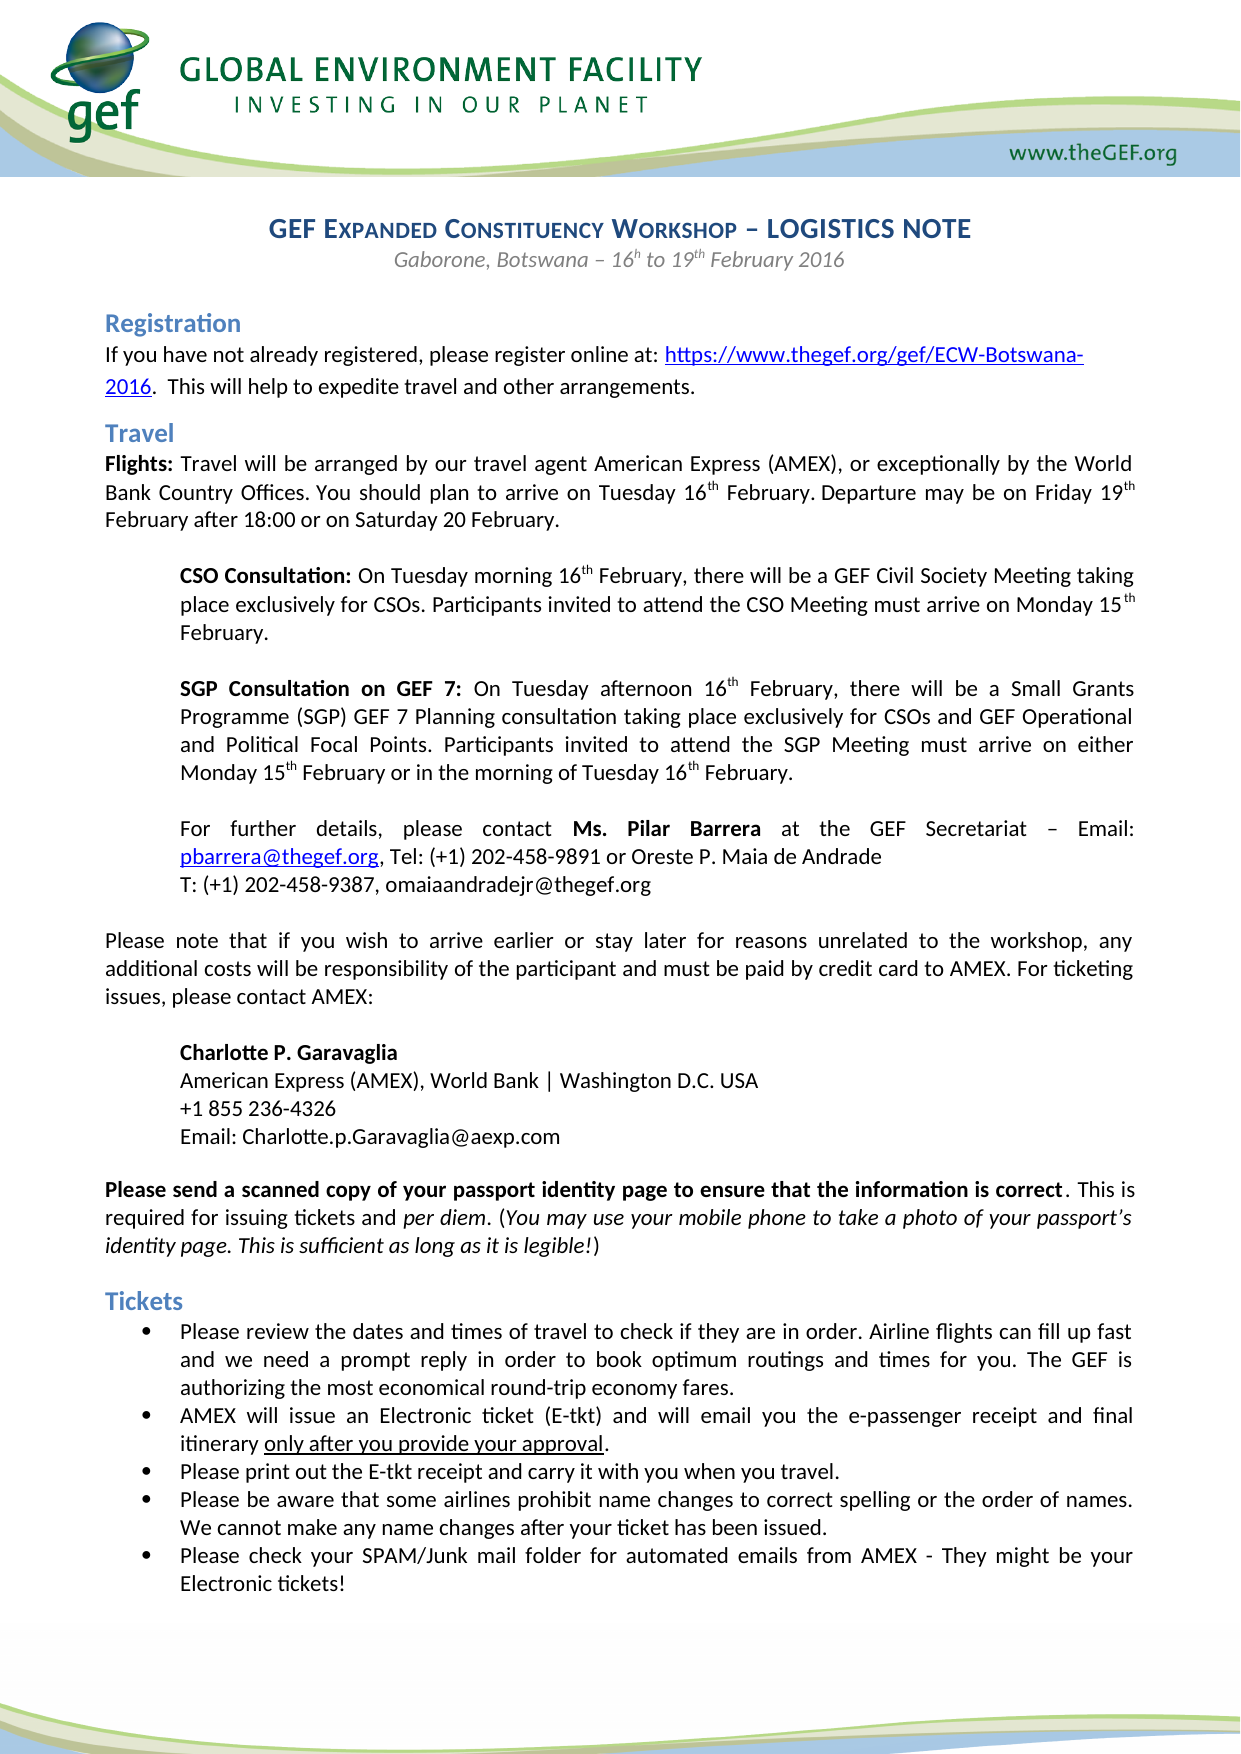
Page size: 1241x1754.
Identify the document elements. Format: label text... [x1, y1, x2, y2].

list Please print out the E-tkt receipt and carry it with you when you travel. [142, 1457, 1135, 1485]
text Charlotte P. Garavaglia [180, 1038, 1135, 1066]
list Please check your SPAM/Junk mail folder for automated emails from AMEX - They might be your Electronic tickets! [142, 1541, 1135, 1597]
text Please note that if you wish to arrive earlier or stay later for reasons unrelated to the workshop, any additional costs will be responsibility of the participant and must be paid by credit card to AMEX. For ticketing issues, please contact AMEX: [105, 926, 1135, 1010]
list Please review the dates and times of travel to check if they are in order. Airline flights can fill up fast and we need a prompt reply in order to book optimum routings and times for you. The GEF is authorizing the most economical round-trip economy fares. [142, 1317, 1135, 1401]
text Gaborone, Botswana – 16h to 19th February 2016 [105, 246, 1135, 274]
text T: (+1) 202-458-9387, omaiaandradejr@thegef.org [180, 870, 1135, 898]
text Tickets [105, 1284, 1135, 1317]
text Travel Flights: Travel will be arranged by our travel agent American Express (AMEX), or exceptionally by the World Bank Country Offices. You should plan to arrive on Tuesday 16th February. Departure may be on Friday 19th February after 18:00 or on Saturday 20 February. [105, 417, 1135, 534]
text Please send a scanned copy of your passport identity page to ensure that the information is correct. This is required for issuing tickets and per diem. (You may use your mobile phone to take a photo of your passport’s identity page. This is sufficient as long as it is legible!) [105, 1175, 1135, 1259]
text SGP Consultation on GEF 7: On Tuesday afternoon 16th February, there will be a Small Grants Programme (SGP) GEF 7 Planning consultation taking place exclusively for CSOs and GEF Operational and Political Focal Points. Participants invited to attend the SGP Meeting must arrive on either Monday 15th February or in the morning of Tuesday 16th February. [180, 674, 1135, 786]
list AMEX will issue an Electronic ticket (E-tkt) and will email you the e-passenger receipt and final itinerary only after you provide your approval. [142, 1401, 1135, 1457]
picture [0, 0, 1241, 177]
text GEF Expanded Constituency Workshop – LOGISTICS NOTE [105, 210, 1135, 246]
list Please be aware that some airlines prohibit name changes to correct spelling or the order of names. We cannot make any name changes after your ticket has been issued. [142, 1485, 1135, 1541]
text American Express (AMEX), World Bank | Washington D.C. USA [180, 1066, 1135, 1094]
text If you have not already registered, please register online at: https://www.thegef.org/gef/ECW-Botswana-2016. This will help to expedite travel and other arrangements. [105, 340, 1135, 400]
text +1 855 236-4326 Email: Charlotte.p.Garavaglia@aexp.com [180, 1094, 1135, 1150]
picture [0, 1623, 1241, 1754]
text Registration [105, 307, 1135, 340]
text For further details, please contact Ms. Pilar Barrera at the GEF Secretariat – Email: pbarrera@thegef.org, Tel: (+1) 202-458-9891 or Oreste P. Maia de Andrade [180, 814, 1135, 870]
text CSO Consultation: On Tuesday morning 16th February, there will be a GEF Civil Society Meeting taking place exclusively for CSOs. Participants invited to attend the CSO Meeting must arrive on Monday 15th February. [180, 562, 1135, 646]
